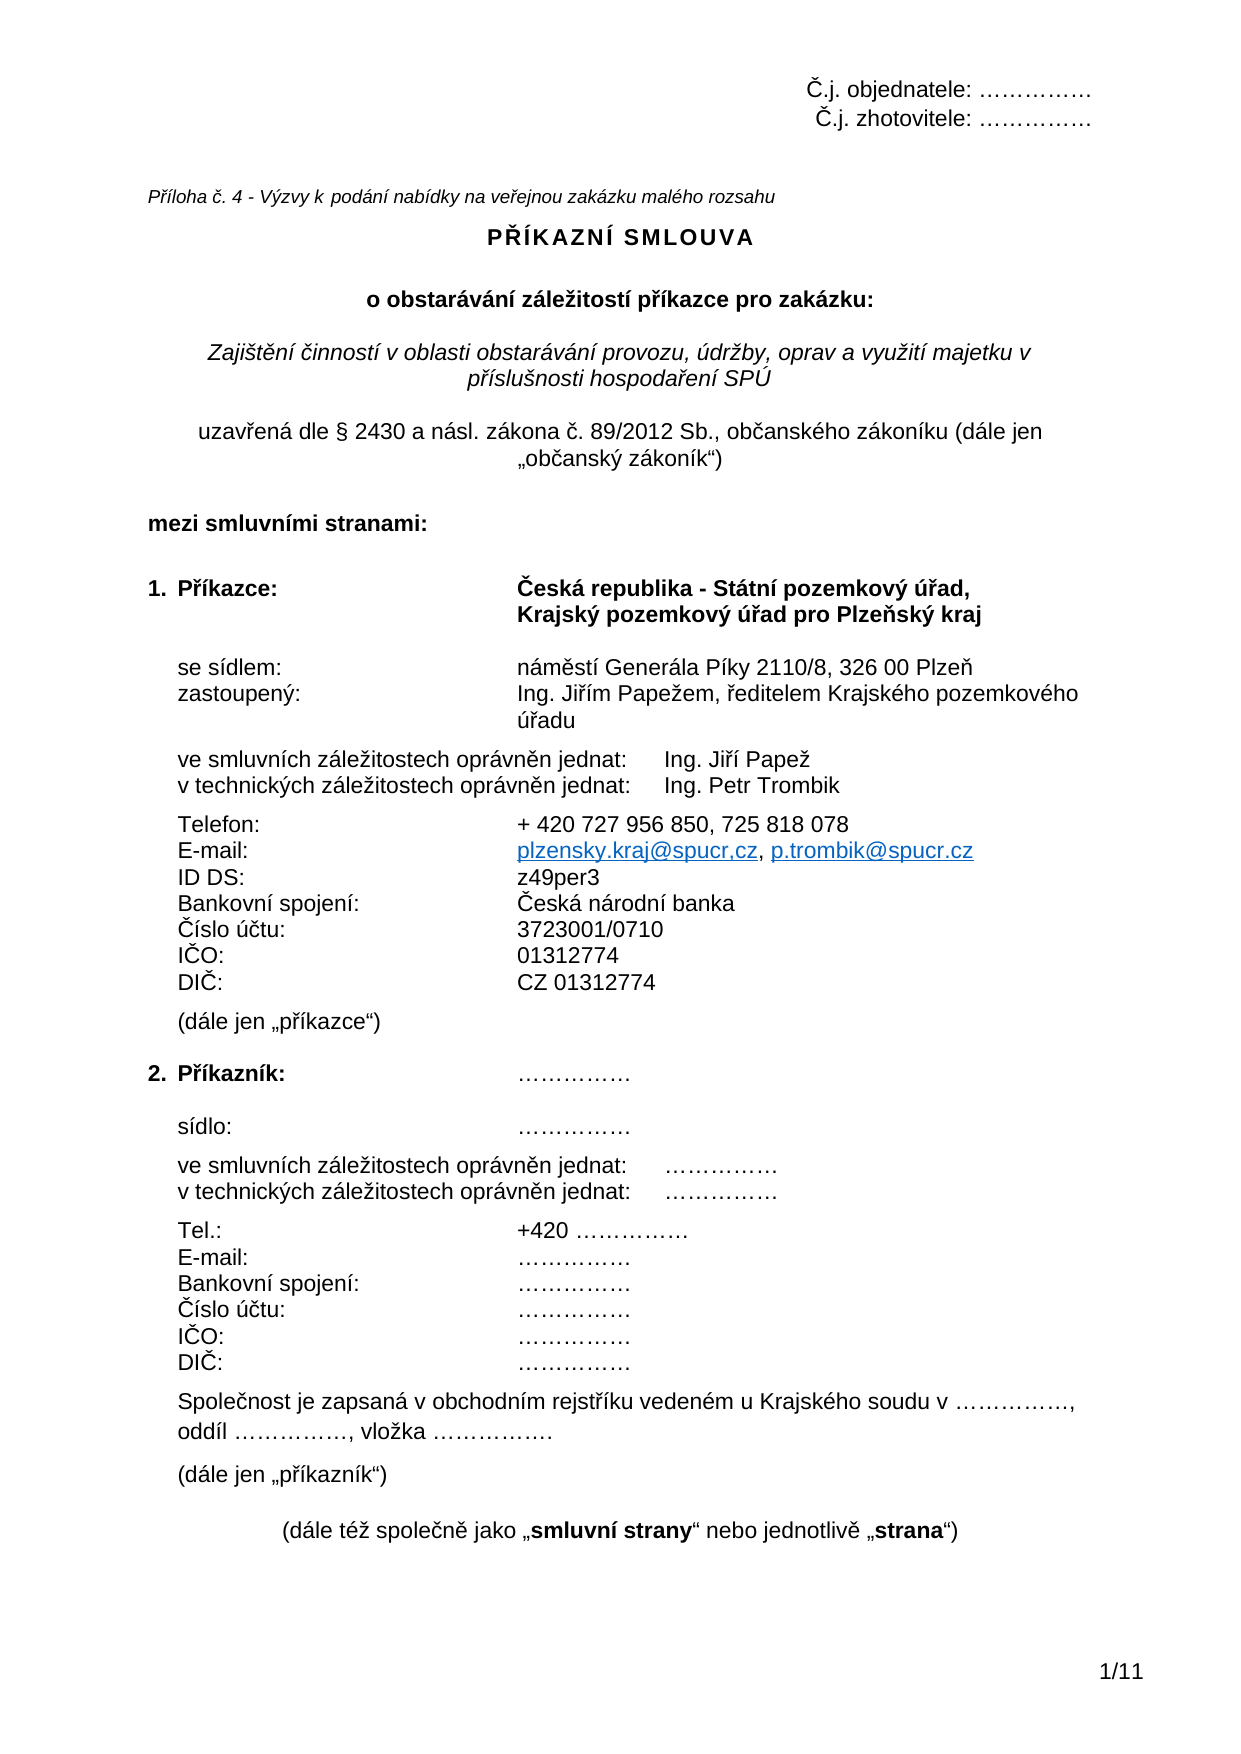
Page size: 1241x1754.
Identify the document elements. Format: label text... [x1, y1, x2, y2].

text IČO: 01312774 DIČ: CZ 01312774 [177, 942, 1093, 995]
text sídlo: …………… [177, 1113, 1093, 1139]
list Příkazce: Česká republika - Státní pozemkový úřad, [148, 575, 1093, 601]
text Společnost je zapsaná v obchodním rejstříku vedeném u Krajského soudu v ……………, oddíl ……………, vložka ……………. [177, 1388, 1093, 1444]
text Tel.: +420 …………… [177, 1217, 1093, 1243]
text (dále též společně jako „smluvní strany“ nebo jednotlivě „strana“) [148, 1517, 1093, 1544]
text Bankovní spojení: …………… [177, 1270, 1093, 1296]
text ID DS: z49per3 [148, 863, 1093, 890]
text uzavřená dle § 2430 a násl. zákona č. 89/2012 Sb., občanského zákoníku (dále jen „občanský zákoník“) [148, 418, 1093, 471]
text ve smluvních záležitostech oprávněn jednat: Ing. Jiří Papež [148, 746, 1093, 772]
text E-mail: plzensky.kraj@spucr,cz, p.trombik@spucr.cz [148, 837, 1093, 863]
text Příloha č. 4 - Výzvy k podání nabídky na veřejnou zakázku malého rozsahu [148, 186, 1093, 208]
text IČO: …………… [177, 1323, 1093, 1349]
text Číslo účtu: …………… [177, 1296, 1093, 1323]
text (dále jen „příkazník“) [148, 1461, 1093, 1487]
text Zajištění činností v oblasti obstarávání provozu, údržby, oprav a využití majetku v příslušnosti hospodaření SPÚ [148, 339, 1093, 392]
text Telefon: + 420 727 956 850, 725 818 078 [148, 811, 1093, 837]
text o obstarávání záležitostí příkazce pro zakázku: [148, 286, 1093, 313]
text Krajský pozemkový úřad pro Plzeňský kraj [517, 601, 1093, 628]
text E-mail: …………… [177, 1243, 1093, 1270]
text ve smluvních záležitostech oprávněn jednat: …………… [148, 1152, 1093, 1178]
text mezi smluvními stranami: [148, 510, 1093, 536]
title Příkazní smlouva [148, 223, 1093, 250]
text v technických záležitostech oprávněn jednat: Ing. Petr Trombik [148, 772, 1093, 798]
text se sídlem: náměstí Generála Píky 2110/8, 326 00 Plzeň [148, 654, 1093, 680]
text Číslo účtu: 3723001/0710 [177, 916, 1093, 942]
text v technických záležitostech oprávněn jednat: …………… [148, 1178, 1093, 1205]
text zastoupený: Ing. Jiřím Papežem, ředitelem Krajského pozemkového úřadu [148, 680, 1093, 733]
text Bankovní spojení: Česká národní banka [177, 890, 1093, 916]
text (dále jen „příkazce“) [148, 1008, 1093, 1034]
text DIČ: …………… [177, 1349, 1093, 1375]
text 2. Příkazník: …………… [148, 1060, 1093, 1087]
